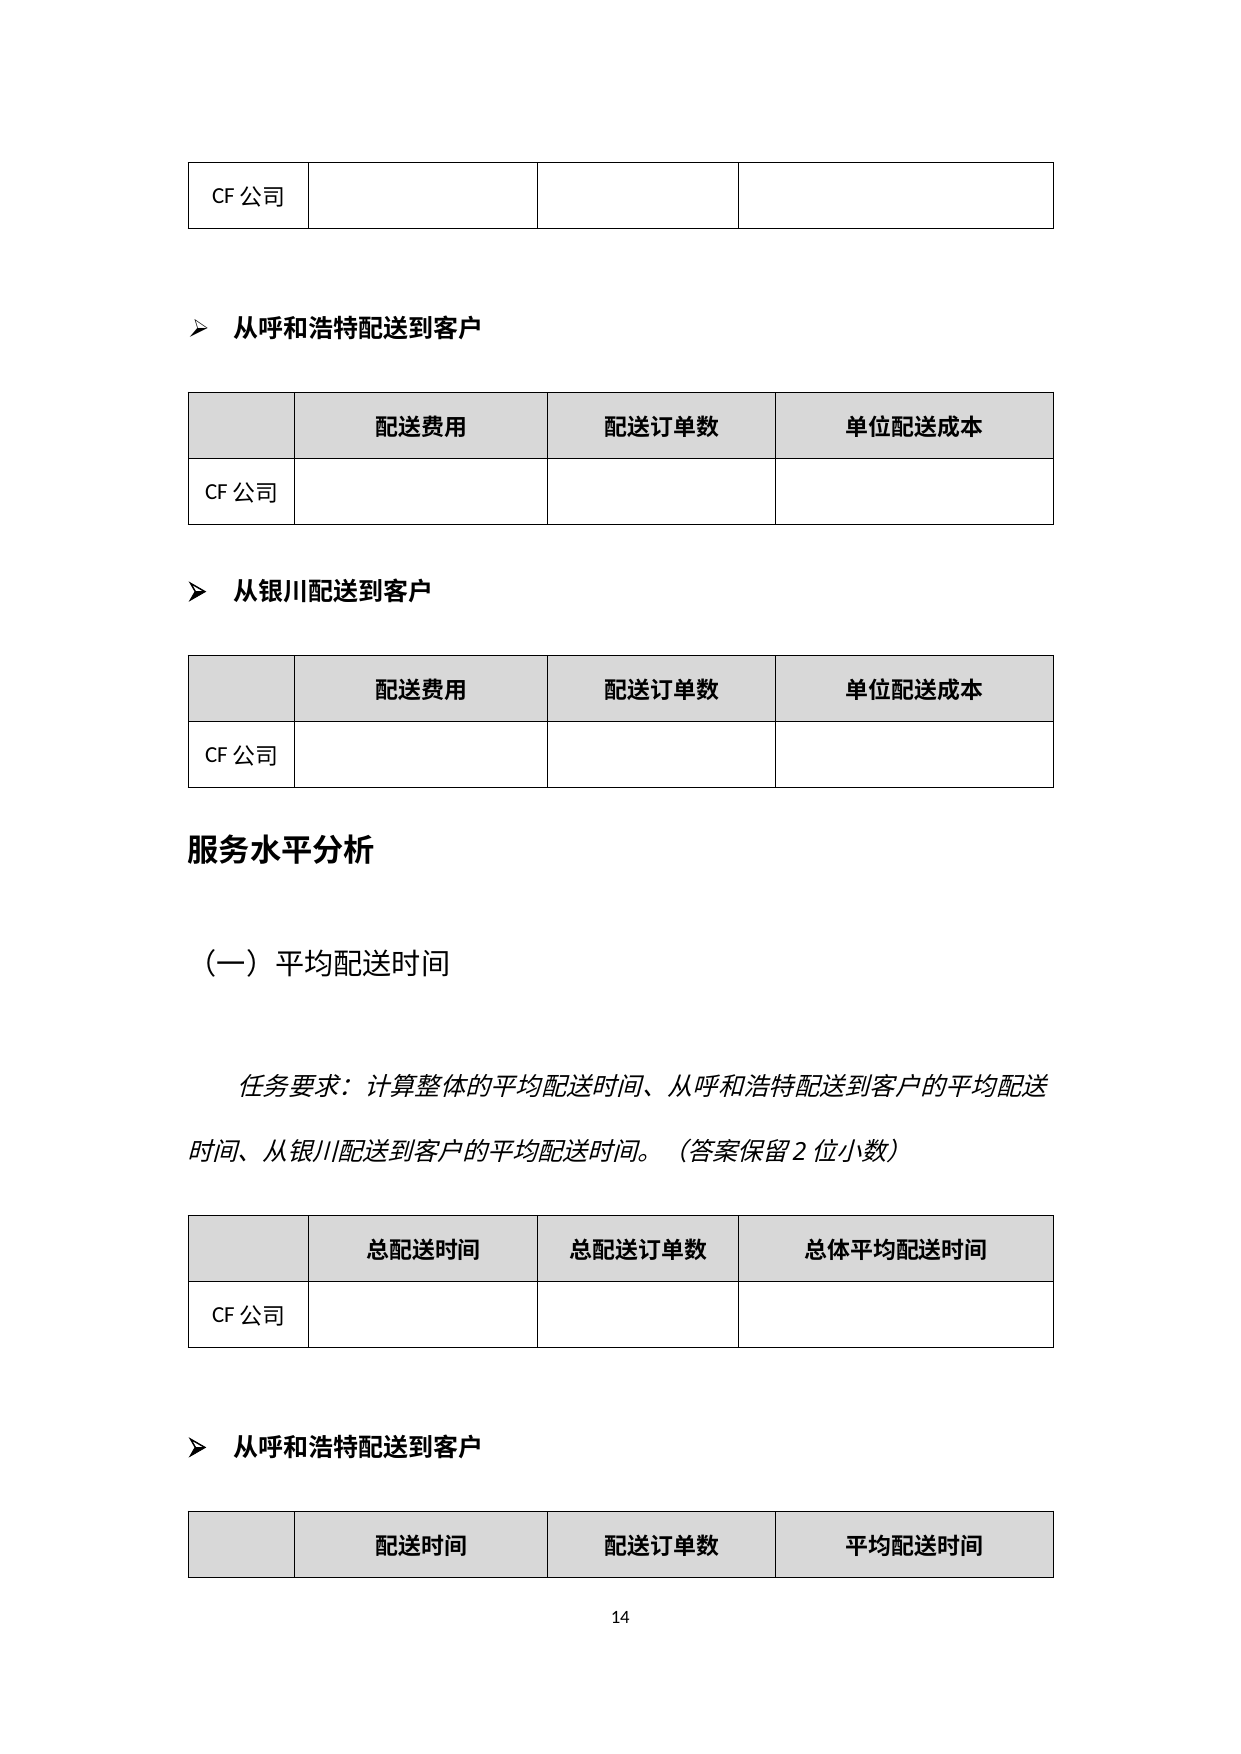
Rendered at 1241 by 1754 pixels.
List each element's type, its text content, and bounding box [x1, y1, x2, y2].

table_cell [295, 722, 547, 787]
table_header 总配送时间 [309, 1216, 537, 1281]
subtitle 服务水平分析 [187, 815, 1053, 880]
table_header 配送时间 [295, 1512, 547, 1577]
table_cell [538, 1282, 738, 1347]
table_cell [309, 1282, 537, 1347]
table_cell [548, 459, 775, 524]
table_header 配送费用 [295, 656, 547, 721]
list 从呼和浩特配送到客户 [187, 1413, 1053, 1478]
table_header 配送费用 [295, 393, 547, 458]
table_header [189, 1512, 294, 1577]
subtitle （一）平均配送时间 [187, 929, 1053, 994]
table_cell [739, 1282, 1053, 1347]
table_cell [776, 722, 1053, 787]
table_cell [295, 459, 547, 524]
table_header [189, 656, 294, 721]
table_header 配送订单数 [548, 1512, 775, 1577]
text 任务要求：计算整体的平均配送时间、从呼和浩特配送到客户的平均配送时间、从银川配送到客户的平均配送时间。（答案保留2位小数） [187, 1052, 1053, 1182]
table_header 配送订单数 [548, 393, 775, 458]
table_header 配送订单数 [548, 656, 775, 721]
table_header [189, 1216, 308, 1281]
table_header 平均配送时间 [776, 1512, 1053, 1577]
table_cell [776, 459, 1053, 524]
table_cell CF公司 [189, 722, 294, 787]
table_header [189, 393, 294, 458]
list 从呼和浩特配送到客户 [187, 294, 1053, 359]
list 从银川配送到客户 [187, 557, 1053, 622]
table_cell CF公司 [189, 459, 294, 524]
table_header 总配送订单数 [538, 1216, 738, 1281]
table_cell CF公司 [189, 1282, 308, 1347]
table_cell CF公司 [189, 163, 308, 228]
table_cell [548, 722, 775, 787]
table_header 总体平均配送时间 [739, 1216, 1053, 1281]
table_cell [309, 163, 537, 228]
table_cell [538, 163, 738, 228]
table_cell [739, 163, 1053, 228]
table_header 单位配送成本 [776, 656, 1053, 721]
table_header 单位配送成本 [776, 393, 1053, 458]
